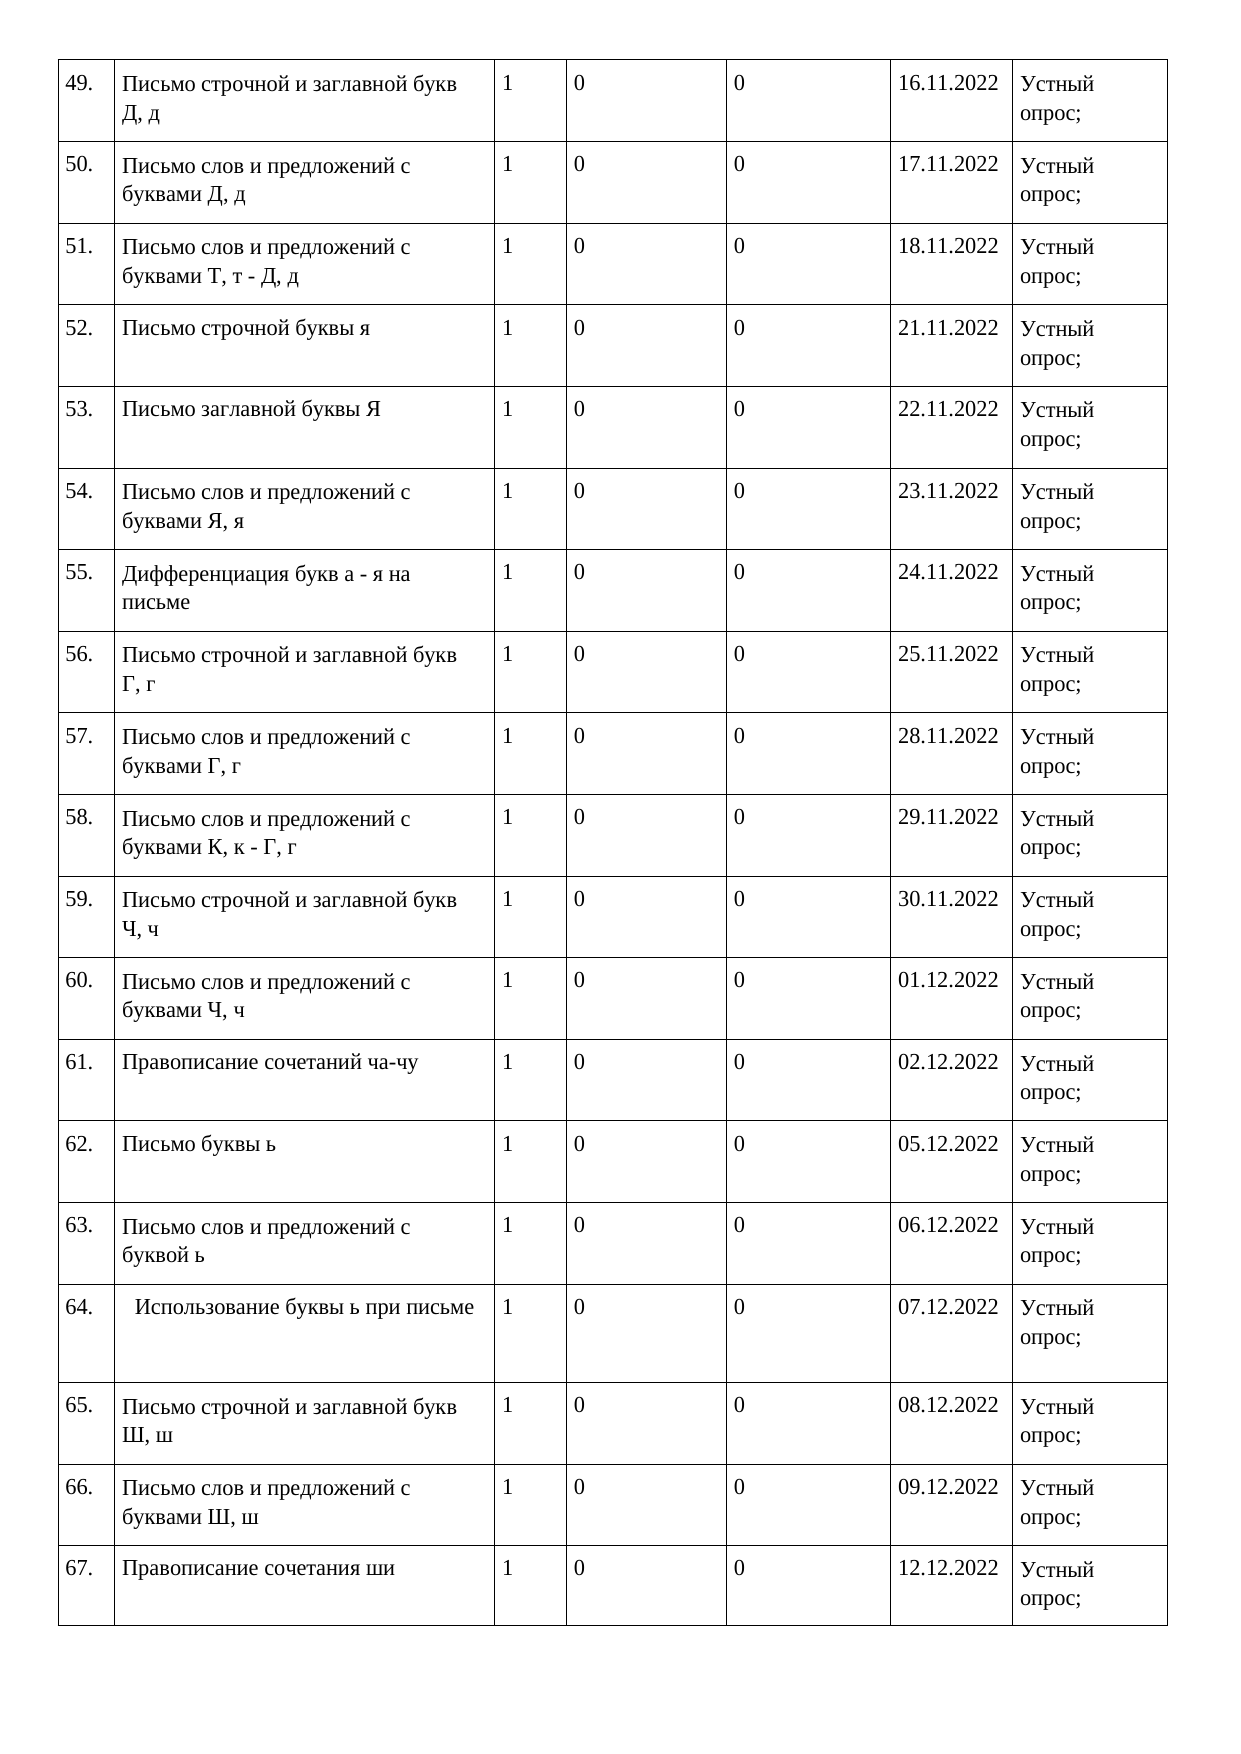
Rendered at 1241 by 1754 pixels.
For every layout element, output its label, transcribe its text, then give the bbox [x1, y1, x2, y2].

table_cell Устный опрос; [1013, 1040, 1167, 1120]
table_cell Устный опрос; [1013, 877, 1167, 957]
table_cell 0 [727, 1546, 890, 1625]
table_cell 64. [59, 1285, 114, 1382]
table_cell 1 [495, 1465, 566, 1545]
table_cell 0 [727, 387, 890, 467]
table_cell 0 [727, 550, 890, 631]
table_cell Устный опрос; [1013, 1203, 1167, 1284]
table_cell Письмо слов и предложений с буквами К, к - Г, г [115, 795, 494, 876]
table_cell 18.11.2022 [891, 224, 1012, 304]
table_cell 0 [727, 632, 890, 712]
table_header 0 [727, 60, 890, 141]
table_cell Правописание cочетаний ча-чу [115, 1040, 494, 1120]
table_cell 0 [727, 713, 890, 794]
table_cell 63. [59, 1203, 114, 1284]
table_cell 0 [727, 795, 890, 876]
table_cell 24.11.2022 [891, 550, 1012, 631]
table_cell Устный опрос; [1013, 1546, 1167, 1625]
table_cell 0 [727, 1203, 890, 1284]
table_cell 65. [59, 1383, 114, 1463]
table_cell 0 [567, 1203, 726, 1284]
table_cell Письмо строчной и заглавной букв Ч, ч [115, 877, 494, 957]
table_cell 0 [727, 1121, 890, 1202]
table_cell 59. [59, 877, 114, 957]
table_cell 0 [567, 795, 726, 876]
table_cell 0 [567, 713, 726, 794]
table_cell 60. [59, 958, 114, 1039]
table_cell 52. [59, 305, 114, 386]
table_cell Устный опрос; [1013, 1285, 1167, 1382]
table_cell 17.11.2022 [891, 142, 1012, 223]
table_cell 57. [59, 713, 114, 794]
table_cell Устный опрос; [1013, 1121, 1167, 1202]
table_header Письмо строчной и заглавной букв Д, д [115, 60, 494, 141]
table_cell Письмо слов и предложений с буквами Ч, ч [115, 958, 494, 1039]
table_cell Письмо слов и предложений с буквой ь [115, 1203, 494, 1284]
table_cell Письмо строчной и заглавной букв Г, г [115, 632, 494, 712]
table_cell 0 [727, 224, 890, 304]
table_cell 02.12.2022 [891, 1040, 1012, 1120]
table_cell 1 [495, 877, 566, 957]
table_cell Устный опрос; [1013, 1383, 1167, 1463]
table_cell 0 [567, 142, 726, 223]
table_cell Письмо слов и предложений с буквами Я, я [115, 469, 494, 549]
table_cell 0 [727, 1285, 890, 1382]
table_header 16.11.2022 [891, 60, 1012, 141]
table_cell 25.11.2022 [891, 632, 1012, 712]
table_header 0 [567, 60, 726, 141]
table_cell 0 [727, 1040, 890, 1120]
table_cell 0 [567, 1121, 726, 1202]
table_cell 06.12.2022 [891, 1203, 1012, 1284]
table_cell 1 [495, 1546, 566, 1625]
table_cell 21.11.2022 [891, 305, 1012, 386]
table_cell 23.11.2022 [891, 469, 1012, 549]
table_cell 1 [495, 305, 566, 386]
table_cell 28.11.2022 [891, 713, 1012, 794]
table_cell 54. [59, 469, 114, 549]
table_cell Письмо буквы ь [115, 1121, 494, 1202]
table_cell 56. [59, 632, 114, 712]
table_cell 0 [567, 1383, 726, 1463]
table_cell 55. [59, 550, 114, 631]
table_cell 0 [567, 958, 726, 1039]
table_cell Устный опрос; [1013, 713, 1167, 794]
table_cell 12.12.2022 [891, 1546, 1012, 1625]
table_header Устный опрос; [1013, 60, 1167, 141]
table_cell 22.11.2022 [891, 387, 1012, 467]
table_cell 1 [495, 142, 566, 223]
table_cell Правописание сочетания ши [115, 1546, 494, 1625]
table_cell 0 [567, 877, 726, 957]
table_cell 0 [567, 1465, 726, 1545]
table_cell 05.12.2022 [891, 1121, 1012, 1202]
table_cell 1 [495, 469, 566, 549]
table_cell 67. [59, 1546, 114, 1625]
table_cell 1 [495, 1040, 566, 1120]
table_cell 0 [567, 1546, 726, 1625]
table_cell 0 [567, 1285, 726, 1382]
table_cell Письмо слов и предложений с буквами Д, д [115, 142, 494, 223]
table_cell 1 [495, 224, 566, 304]
table_cell 0 [727, 958, 890, 1039]
table_cell Устный опрос; [1013, 1465, 1167, 1545]
table_cell Устный опрос; [1013, 550, 1167, 631]
table_header 1 [495, 60, 566, 141]
table_header 49. [59, 60, 114, 141]
table_cell 0 [727, 1383, 890, 1463]
table_cell Устный опрос; [1013, 387, 1167, 467]
table_cell 0 [727, 877, 890, 957]
table_cell Письмо строчной и заглавной букв Ш, ш [115, 1383, 494, 1463]
table_cell 09.12.2022 [891, 1465, 1012, 1545]
table_cell 07.12.2022 [891, 1285, 1012, 1382]
table_cell Использование буквы ь при письме [115, 1285, 494, 1382]
table_cell 0 [567, 469, 726, 549]
table_cell 0 [567, 224, 726, 304]
table_cell Устный опрос; [1013, 469, 1167, 549]
table_cell 1 [495, 1203, 566, 1284]
table_cell 1 [495, 795, 566, 876]
table_cell Устный опрос; [1013, 795, 1167, 876]
table_cell 1 [495, 1285, 566, 1382]
table_cell 1 [495, 958, 566, 1039]
table_cell 0 [567, 632, 726, 712]
table_cell 0 [727, 142, 890, 223]
table_cell 0 [727, 469, 890, 549]
table_cell 1 [495, 550, 566, 631]
table_cell 0 [727, 1465, 890, 1545]
table_cell 29.11.2022 [891, 795, 1012, 876]
table_cell 30.11.2022 [891, 877, 1012, 957]
table_cell Письмо заглавной буквы Я [115, 387, 494, 467]
table_cell 0 [727, 305, 890, 386]
table_cell Письмо слов и предложений с буквами Ш, ш [115, 1465, 494, 1545]
table_cell Устный опрос; [1013, 142, 1167, 223]
table_cell 1 [495, 1121, 566, 1202]
table_cell 50. [59, 142, 114, 223]
table_cell 0 [567, 1040, 726, 1120]
table_cell 0 [567, 305, 726, 386]
table_cell 1 [495, 387, 566, 467]
table_cell 0 [567, 387, 726, 467]
table_cell 58. [59, 795, 114, 876]
table_cell 62. [59, 1121, 114, 1202]
table_cell Устный опрос; [1013, 224, 1167, 304]
table_cell 01.12.2022 [891, 958, 1012, 1039]
table_cell 51. [59, 224, 114, 304]
table_cell Письмо слов и предложений с буквами Г, г [115, 713, 494, 794]
table_cell Письмо слов и предложений с буквами Т, т - Д, д [115, 224, 494, 304]
table_cell Дифференциация букв а - я на письме [115, 550, 494, 631]
table_cell Устный опрос; [1013, 305, 1167, 386]
table_cell Письмо строчной буквы я [115, 305, 494, 386]
table_cell 66. [59, 1465, 114, 1545]
table_cell 53. [59, 387, 114, 467]
table_cell Устный опрос; [1013, 632, 1167, 712]
table_cell 1 [495, 632, 566, 712]
table_cell 1 [495, 1383, 566, 1463]
table_cell Устный опрос; [1013, 958, 1167, 1039]
table_cell 0 [567, 550, 726, 631]
table_cell 1 [495, 713, 566, 794]
table_cell 08.12.2022 [891, 1383, 1012, 1463]
table_cell 61. [59, 1040, 114, 1120]
